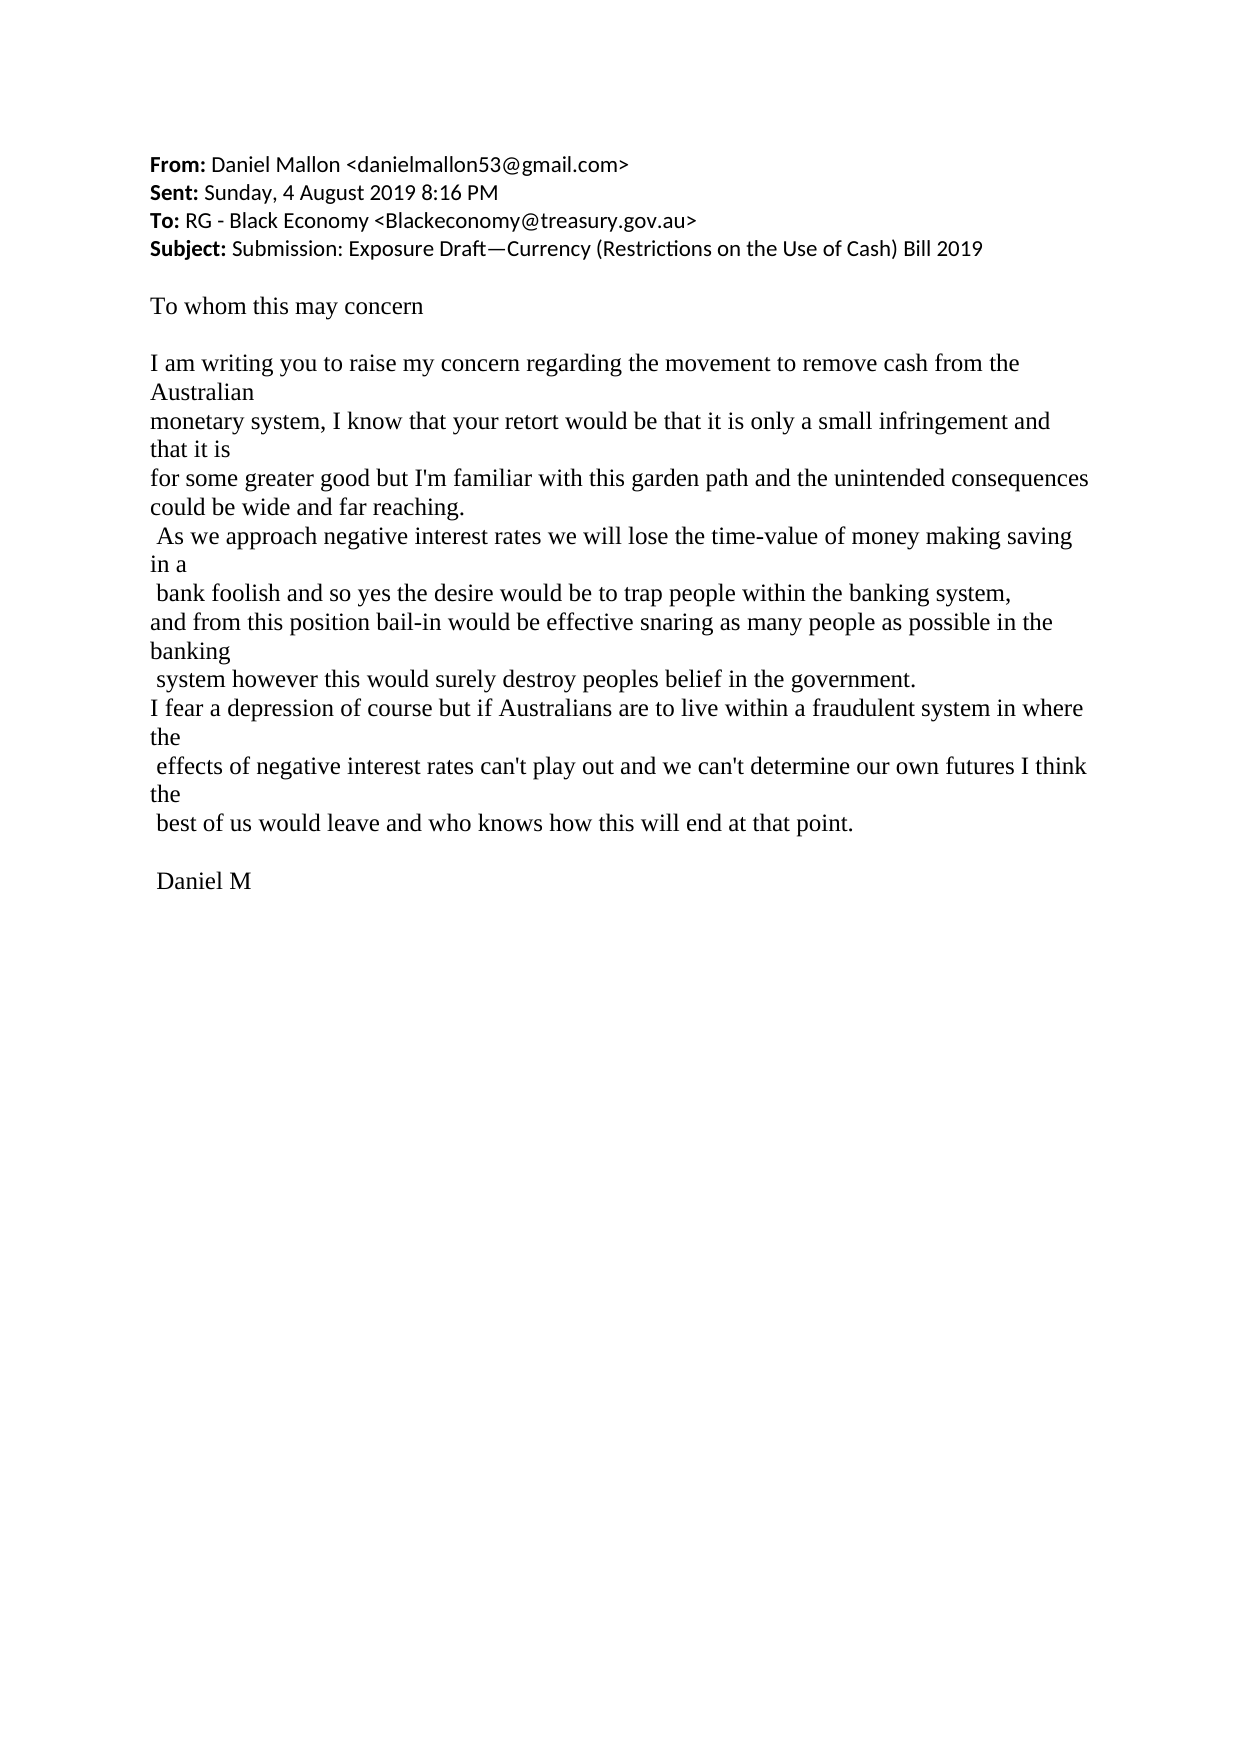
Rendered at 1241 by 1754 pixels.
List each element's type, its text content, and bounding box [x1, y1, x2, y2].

text best of us would leave and who knows how this will end at that point. [150, 808, 1090, 837]
text system however this would surely destroy peoples belief in the government. [150, 664, 1090, 693]
text I am writing you to raise my concern regarding the movement to remove cash from the Australian [150, 348, 1090, 406]
text To whom this may concern [150, 291, 1090, 319]
text From: Daniel Mallon <danielmallon53@gmail.com> Sent: Sunday, 4 August 2019 8:16 PM To: RG - Black Economy <Blackeconomy@treasury.gov.au> Subject: Submission: Exposure Draft—Currency (Restrictions on the Use of Cash) Bill 2019 [150, 150, 1090, 262]
text Daniel M [150, 866, 1090, 894]
text bank foolish and so yes the desire would be to trap people within the banking system, [150, 578, 1090, 607]
text I fear a depression of course but if Australians are to live within a fraudulent system in where the [150, 693, 1090, 751]
text effects of negative interest rates can't play out and we can't determine our own futures I think the [150, 751, 1090, 808]
text and from this position bail-in would be effective snaring as many people as possible in the banking [150, 607, 1090, 664]
text As we approach negative interest rates we will lose the time-value of money making saving in a [150, 521, 1090, 578]
text for some greater good but I'm familiar with this garden path and the unintended consequences could be wide and far reaching. [150, 463, 1090, 521]
text monetary system, I know that your retort would be that it is only a small infringement and that it is [150, 406, 1090, 463]
